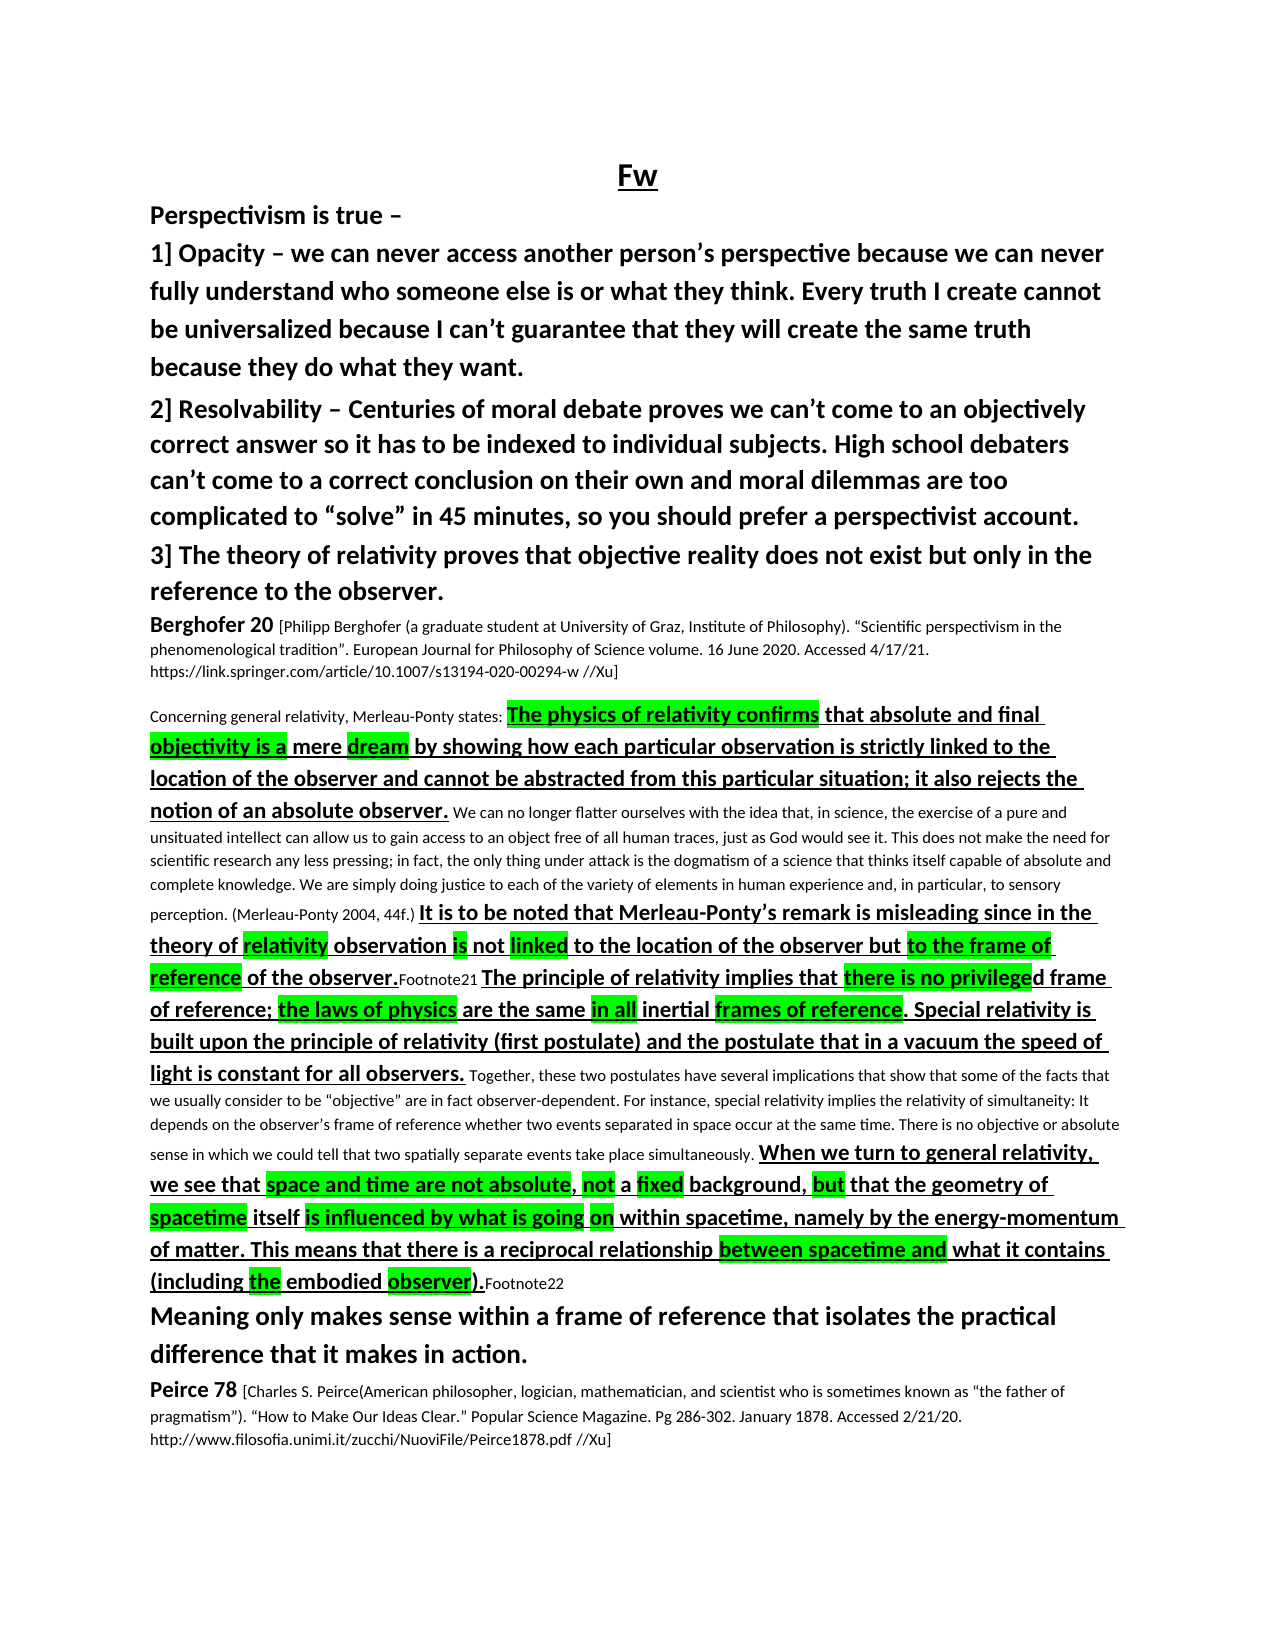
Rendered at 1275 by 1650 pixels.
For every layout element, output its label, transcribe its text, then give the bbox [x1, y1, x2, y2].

text Concerning general relativity, Merleau-Ponty states: The physics of relativity confirms that absolute and final objectivity is a mere dream by showing how each particular observation is strictly linked to the location of the observer and cannot be abstracted from this particular situation; it also rejects the notion of an absolute observer. We can no longer flatter ourselves with the idea that, in science, the exercise of a pure and unsituated intellect can allow us to gain access to an object free of all human traces, just as God would see it. This does not make the need for scientific research any less pressing; in fact, the only thing under attack is the dogmatism of a science that thinks itself capable of absolute and complete knowledge. We are simply doing justice to each of the variety of elements in human experience and, in particular, to sensory perception. (Merleau-Ponty 2004, 44f.) It is to be noted that Merleau-Ponty’s remark is misleading since in the theory of relativity observation is not linked to the location of the observer but to the frame of reference of the observer.Footnote21 The principle of relativity implies that there is no privileged frame of reference; the laws of physics are the same in all inertial frames of reference. Special relativity is built upon the principle of relativity (first postulate) and the postulate that in a vacuum the speed of light is constant for all observers. Together, these two postulates have several implications that show that some of the facts that we usually consider to be “objective” are in fact observer-dependent. For instance, special relativity implies the relativity of simultaneity: It depends on the observer’s frame of reference whether two events separated in space occur at the same time. There is no objective or absolute sense in which we could tell that two spatially separate events take place simultaneously. When we turn to general relativity, we see that space and time are not absolute, not a fixed background, but that the geometry of spacetime itself is influenced by what is going on within spacetime, namely by the energy-momentum of matter. This means that there is a reciprocal relationship between spacetime and what it contains (including the embodied observer).Footnote22 [150, 700, 1125, 1227]
subtitle Perspectivism is true – [150, 198, 1125, 231]
subtitle 1] Opacity – we can never access another person’s perspective because we can never fully understand who someone else is or what they think. Every truth I create cannot be universalized because I can’t guarantee that they will create the same truth because they do what they want. [150, 236, 1125, 383]
subtitle Fw [150, 154, 1125, 195]
text Peirce 78 [Charles S. Peirce(American philosopher, logician, mathematician, and scientist who is sometimes known as “the father of pragmatism”). “How to Make Our Ideas Clear.” Popular Science Magazine. Pg 286-302. January 1878. Accessed 2/21/20. http://www.filosofia.unimi.it/zucchi/NuoviFile/Peirce1878.pdf //Xu] [150, 1375, 1125, 1450]
subtitle 2] Resolvability – Centuries of moral debate proves we can’t come to an objectively correct answer so it has to be indexed to individual subjects. High school debaters can’t come to a correct conclusion on their own and moral dilemmas are too complicated to “solve” in 45 minutes, so you should prefer a perspectivist account. [150, 392, 1125, 532]
text Berghofer 20 [Philipp Berghofer (a graduate student at University of Graz, Institute of Philosophy). “Scientific perspectivism in the phenomenological tradition”. European Journal for Philosophy of Science volume. 16 June 2020. Accessed 4/17/21. https://link.springer.com/article/10.1007/s13194-020-00294-w //Xu] [150, 610, 1125, 682]
subtitle 3] The theory of relativity proves that objective reality does not exist but only in the reference to the observer. [150, 538, 1125, 607]
subtitle Meaning only makes sense within a frame of reference that isolates the practical difference that it makes in action. [150, 1299, 1125, 1370]
